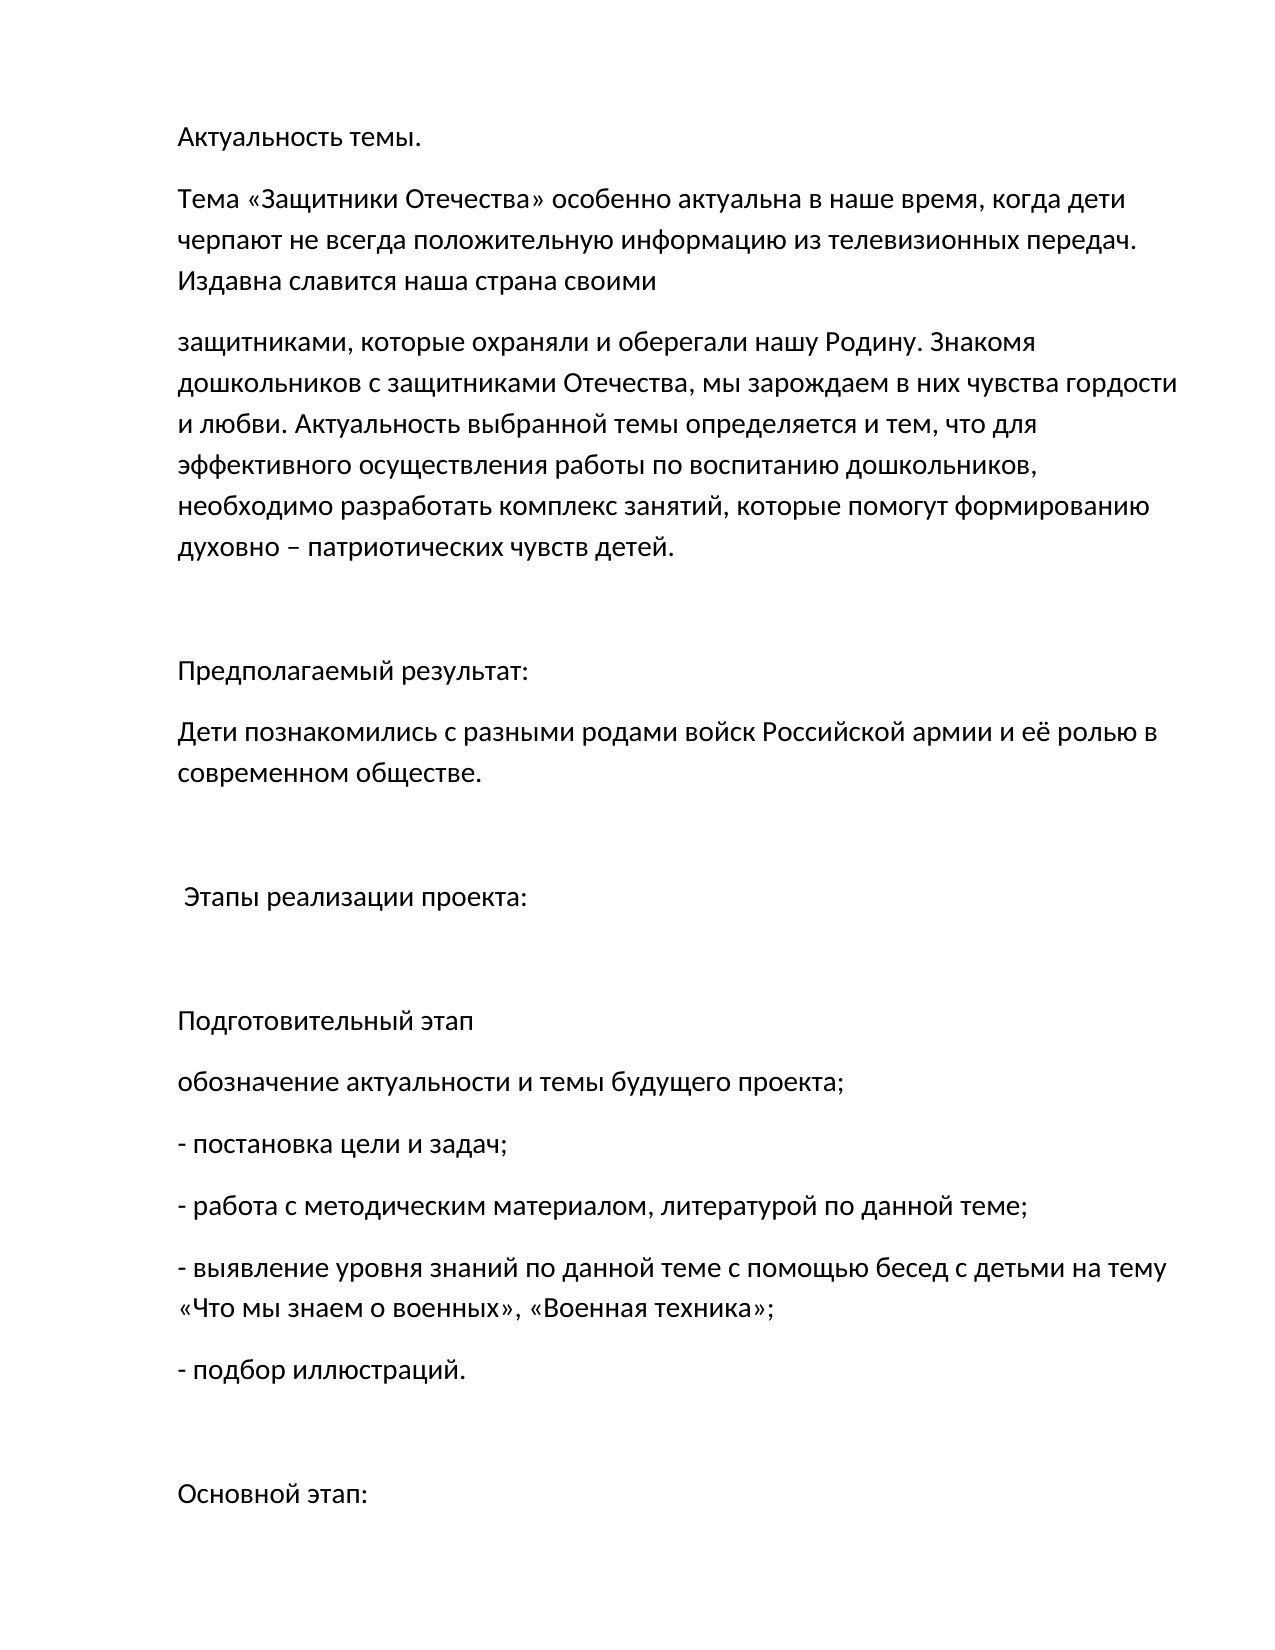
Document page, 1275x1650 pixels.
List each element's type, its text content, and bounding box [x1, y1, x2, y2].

text - подбор иллюстраций. [177, 1351, 1186, 1387]
text обозначение актуальности и темы будущего проекта; [177, 1063, 1186, 1099]
text - выявление уровня знаний по данной теме с помощью бесед с детьми на тему «Что мы знаем о военных», «Военная техника»; [177, 1249, 1186, 1325]
text Дети познакомились с разными родами войск Российской армии и её ролью в современном обществе. [177, 713, 1186, 790]
text Основной этап: [177, 1475, 1186, 1511]
text Актуальность темы. [177, 118, 1186, 154]
text - работа с методическим материалом, литературой по данной теме; [177, 1187, 1186, 1222]
text Подготовительный этап [177, 1002, 1186, 1037]
text Этапы реализации проекта: [177, 878, 1186, 914]
text Предполагаемый результат: [177, 652, 1186, 687]
text Тема «Защитники Отечества» особенно актуальна в наше время, когда дети черпают не всегда положительную информацию из телевизионных передач. Издавна славится наша страна своими [177, 180, 1186, 297]
text - постановка цели и задач; [177, 1125, 1186, 1161]
text защитниками, которые охраняли и оберегали нашу Родину. Знакомя дошкольников с защитниками Отечества, мы зарождаем в них чувства гордости и любви. Актуальность выбранной темы определяется и тем, что для эффективного осуществления работы по воспитанию дошкольников, необходимо разработать комплекс занятий, которые помогут формированию духовно – патриотических чувств детей. [177, 323, 1186, 564]
